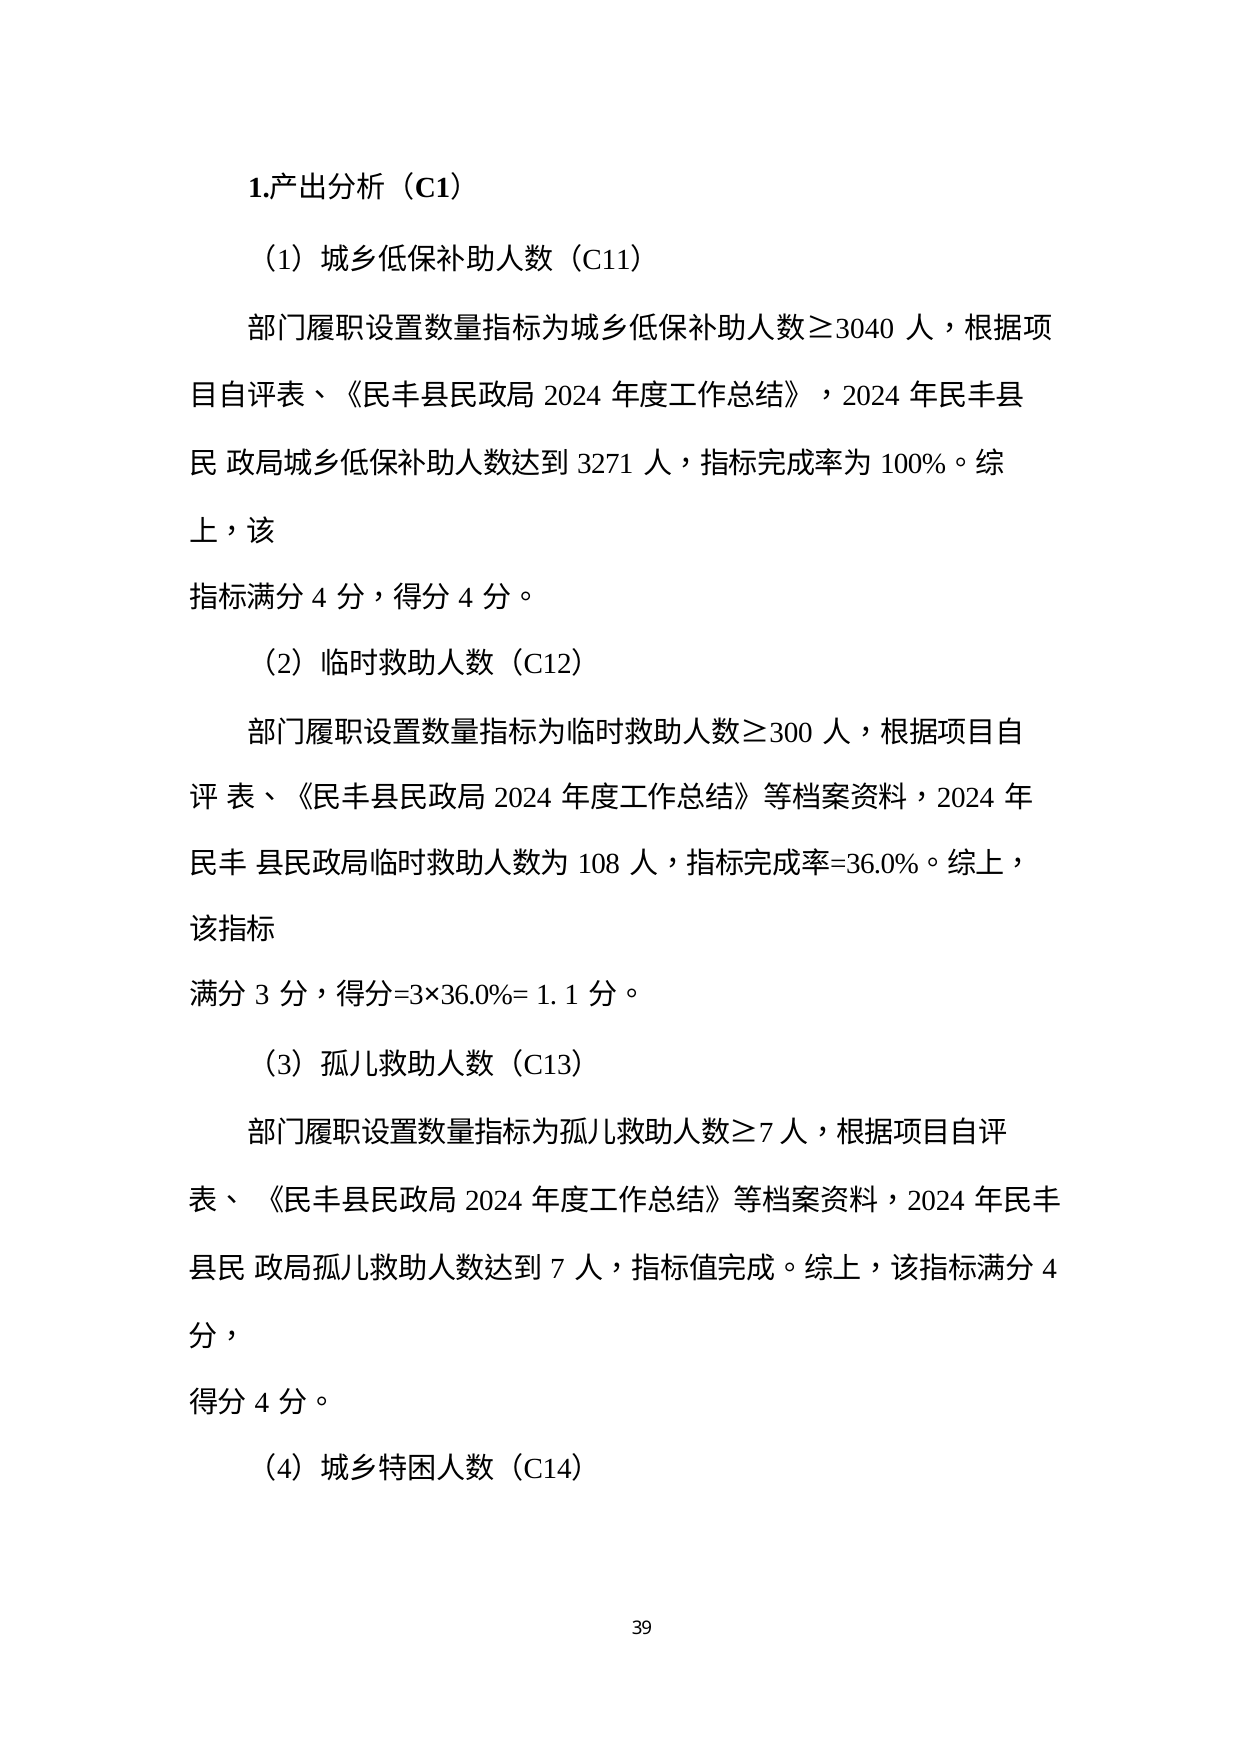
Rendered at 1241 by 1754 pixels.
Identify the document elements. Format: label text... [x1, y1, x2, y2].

text 得分 4 分。 [189, 1383, 1063, 1419]
text 满分 3 分，得分=3×36.0%= 1. 1 分。 [189, 974, 1063, 1013]
text （1）城乡低保补助人数（C11） [248, 240, 1063, 277]
text 部门履职设置数量指标为城乡低保补助人数≥3040 人，根据项 目自评表、《民丰县民政局 2024 年度工作总结》，2024 年民丰县民 政局城乡低保补助人数达到 3271 人，指标完成率为 100%。综上，该 [189, 307, 1053, 550]
text 1.产出分析（C1） [248, 168, 1063, 204]
text （3）孤儿救助人数（C13） [248, 1045, 1063, 1082]
text 部门履职设置数量指标为孤儿救助人数≥7 人，根据项目自评表、 《民丰县民政局 2024 年度工作总结》等档案资料，2024 年民丰县民 政局孤儿救助人数达到 7 人，指标值完成。综上，该指标满分 4 分， [189, 1111, 1063, 1354]
text （2）临时救助人数（C12） [248, 644, 1063, 681]
text 指标满分 4 分，得分 4 分。 [189, 578, 1063, 615]
text （4）城乡特困人数（C14） [248, 1449, 1063, 1486]
text 部门履职设置数量指标为临时救助人数≥300 人，根据项目自评 表、《民丰县民政局 2024 年度工作总结》等档案资料，2024 年民丰 县民政局临时救助人数为 108 人，指标完成率=36.0%。综上，该指标 [189, 711, 1053, 948]
